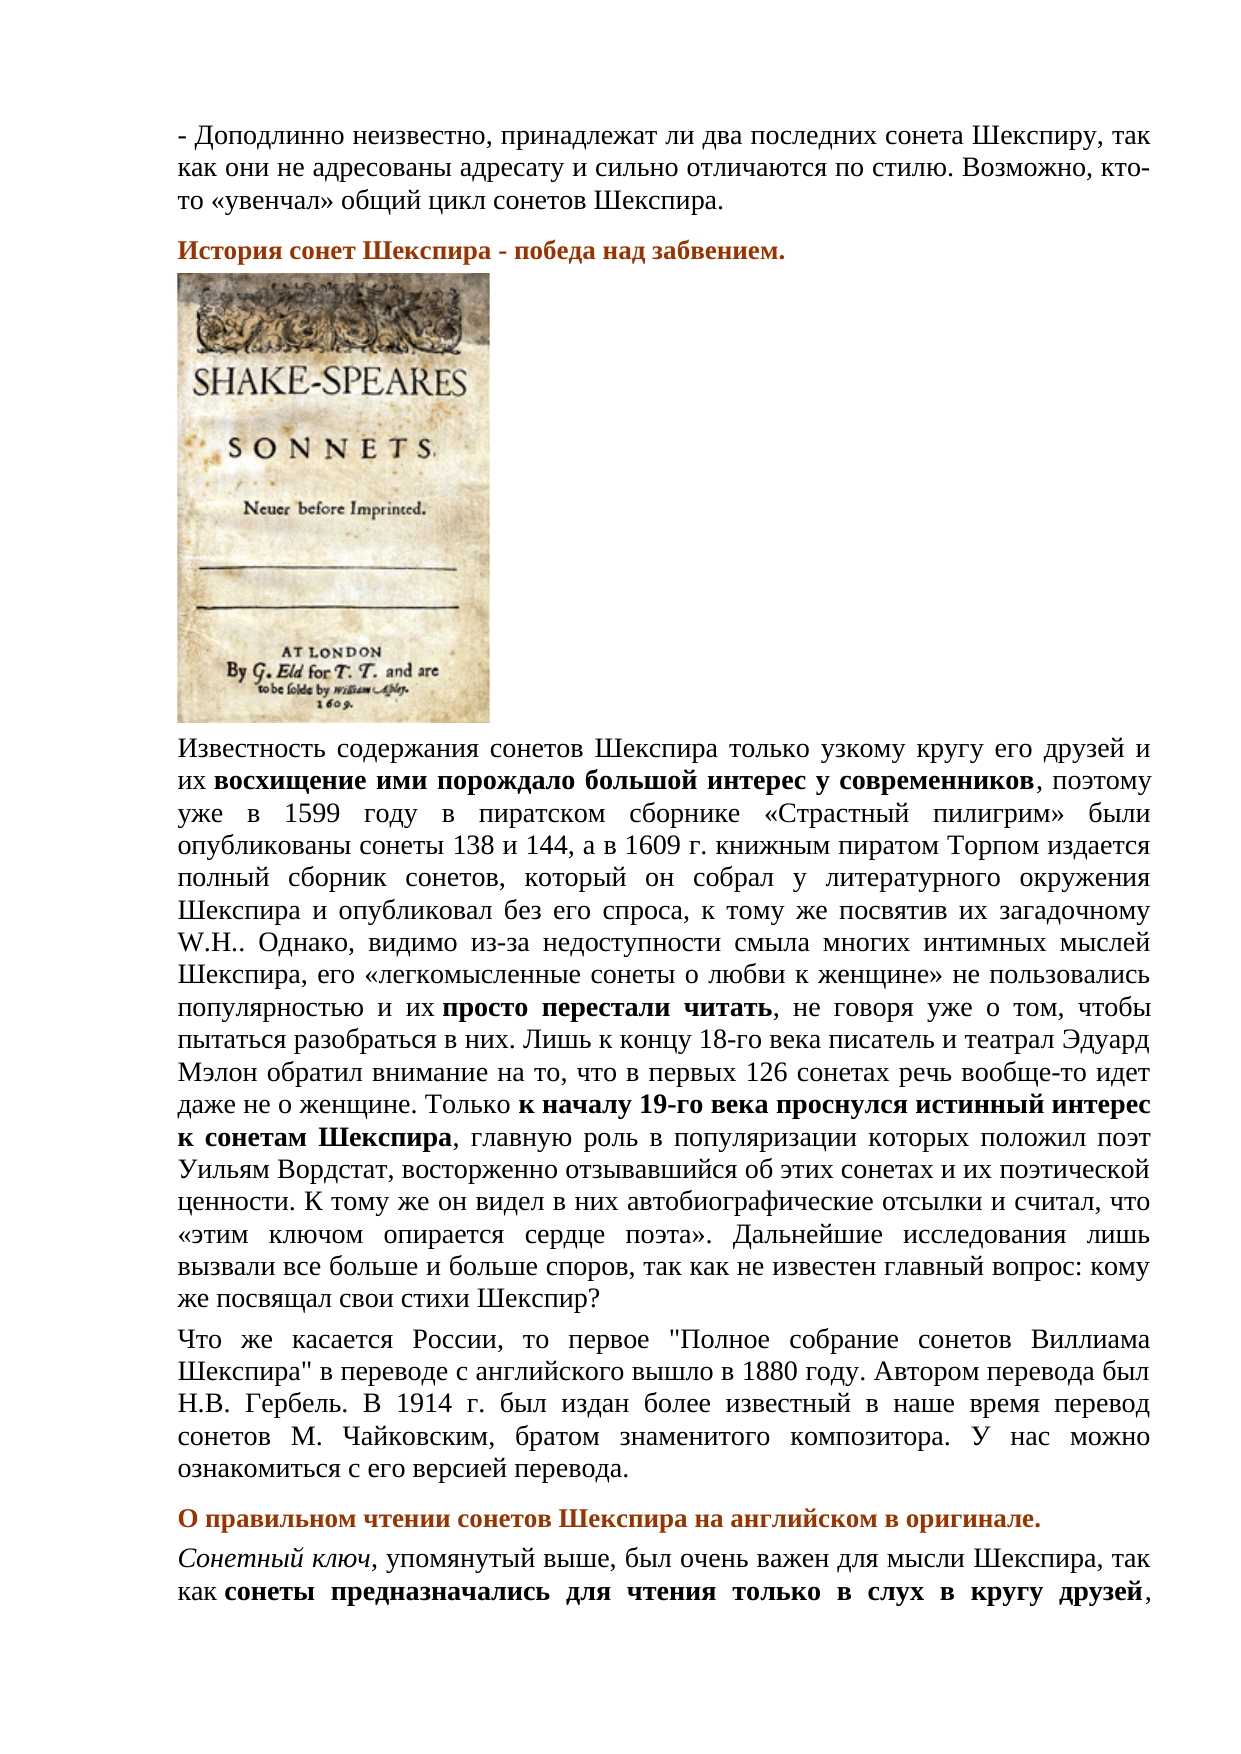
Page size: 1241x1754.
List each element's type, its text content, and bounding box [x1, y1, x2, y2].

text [177, 1541, 1152, 1606]
text - Доподлинно неизвестно, принадлежат ли два последних сонета Шекспиру, так как они не адресованы адресату и сильно отличаются по стилю. Возможно, кто-то «увенчал» общий цикл сонетов Шекспира. [177, 118, 1152, 215]
text Что же касается России, то первое "Полное собрание сонетов Виллиама Шекспира" в переводе с английского вышло в 1880 году. Автором перевода был Н.В. Гербель. В 1914 г. был издан более известный в наше время перевод сонетов М. Чайковским, братом знаменитого композитора. У нас можно ознакомиться с его версией перевода. [177, 1322, 1152, 1484]
text О правильном чтении сонетов Шекспира на английском в оригинале. [177, 1502, 1152, 1534]
text История сонет Шекспира - победа над забвением. [177, 234, 1152, 265]
picture [177, 273, 490, 723]
text Известность содержания сонетов Шекспира только узкому кругу его друзей и их восхищение ими порождало большой интерес у современников, поэтому уже в 1599 году в пиратском сборнике «Страстный пилигрим» были опубликованы сонеты 138 и 144, а в 1609 г. книжным пиратом Торпом издается полный сборник сонетов, который он собрал у литературного окружения Шекспира и опубликовал без его спроса, к тому же посвятив их загадочному W.H.. Однако, видимо из-за недоступности смыла многих интимных мыслей Шекспира, его «легкомысленные сонеты о любви к женщине» не пользовались популярностью и их просто перестали читать, не говоря уже о том, чтобы пытаться разобраться в них. Лишь к концу 18-го века писатель и театрал Эдуард Мэлон обратил внимание на то, что в первых 126 сонетах речь вообще-то идет даже не о женщине. Только к началу 19-го века проснулся истинный интерес к сонетам Шекспира, главную роль в популяризации которых положил поэт Уильям Вордстат, восторженно отзывавшийся об этих сонетах и их поэтической ценности. К тому же он видел в них автобиографические отсылки и считал, что «этим ключом опирается сердце поэта». Дальнейшие исследования лишь вызвали все больше и больше споров, так как не известен главный вопрос: кому же посвящал свои стихи Шекспир? [177, 731, 1152, 1314]
